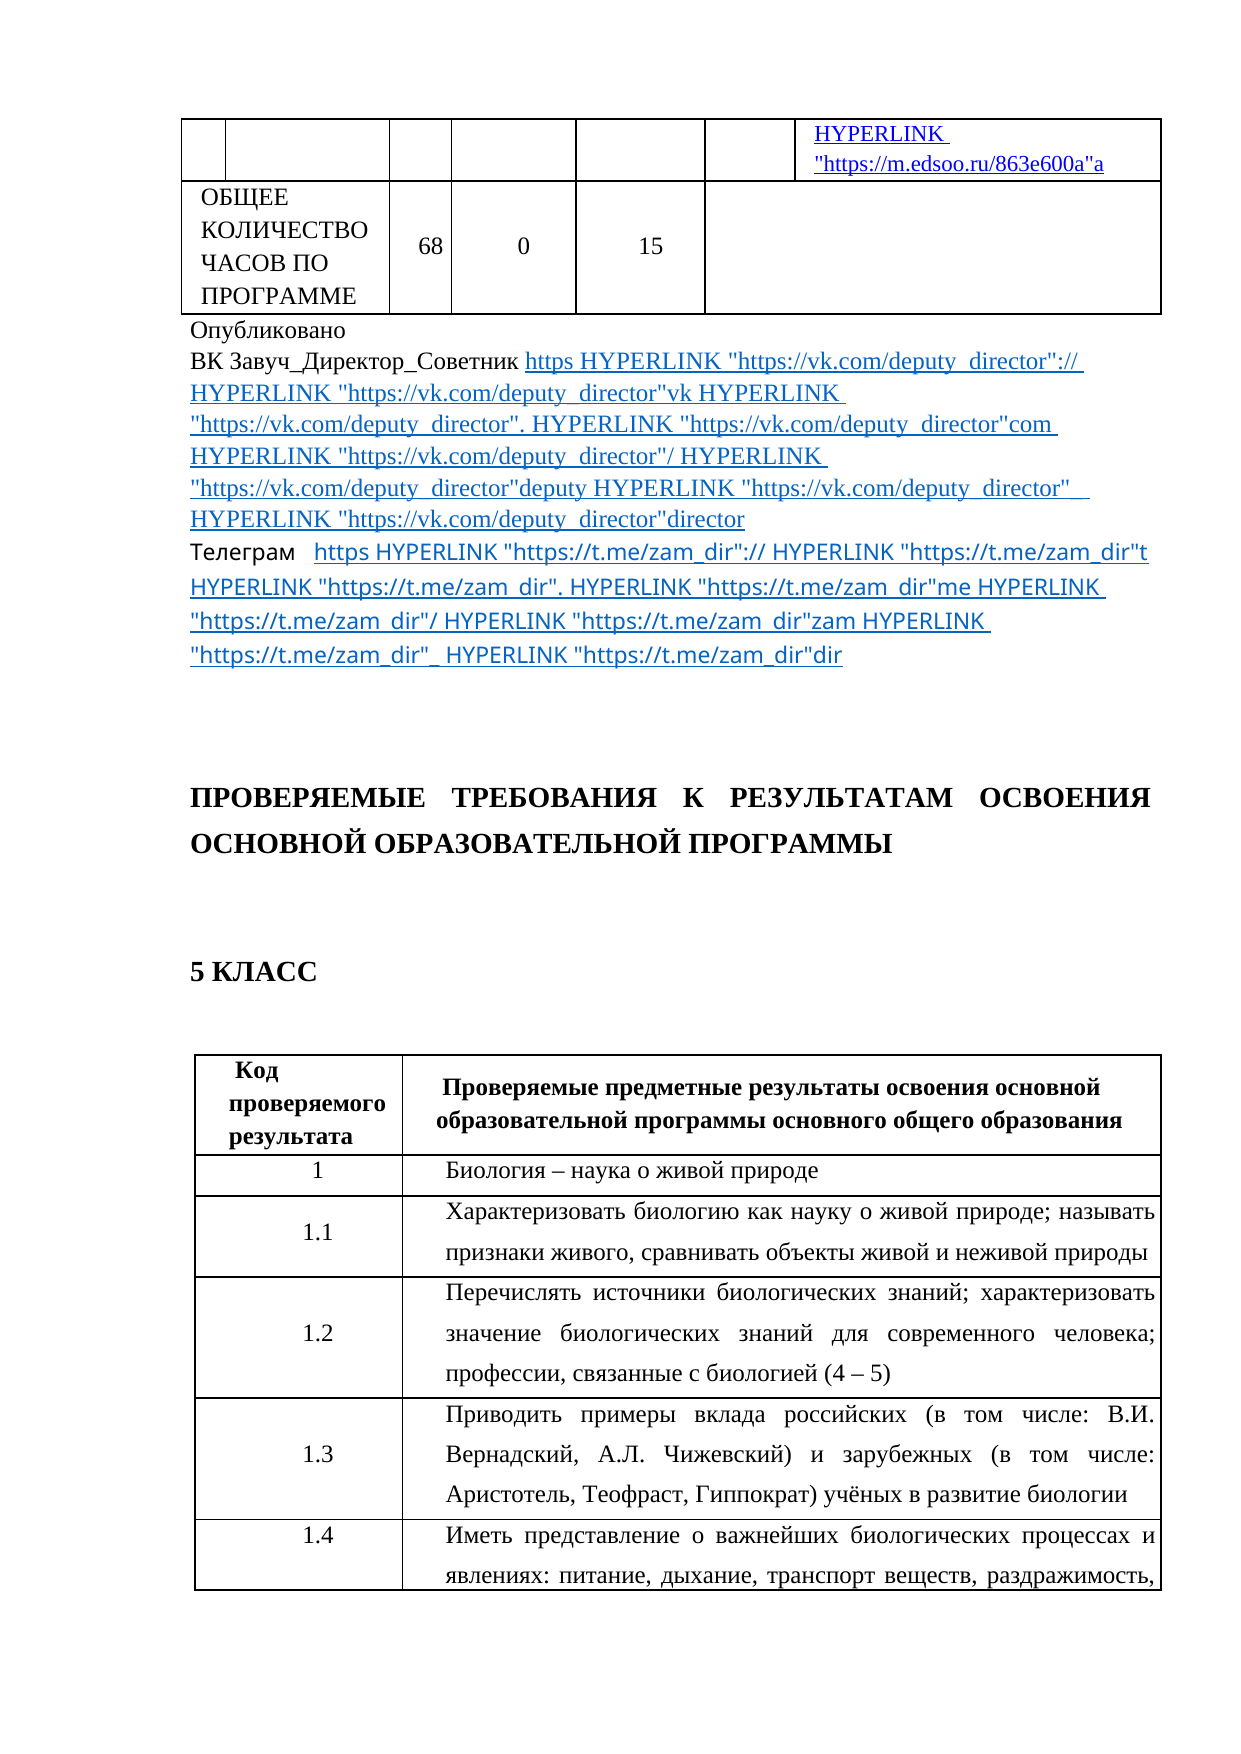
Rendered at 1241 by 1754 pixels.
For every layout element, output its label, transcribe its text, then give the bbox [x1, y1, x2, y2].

text Опубликовано ВК Завуч_Директор_Советник https HYPERLINK "https://vk.com/deputy_director":// HYPERLINK "https://vk.com/deputy_director"vk HYPERLINK "https://vk.com/deputy_director". HYPERLINK "https://vk.com/deputy_director"com HYPERLINK "https://vk.com/deputy_director"/ HYPERLINK "https://vk.com/deputy_director"deputy HYPERLINK "https://vk.com/deputy_director"_ HYPERLINK "https://vk.com/deputy_director"director Телеграм https HYPERLINK "https://t.me/zam_dir":// HYPERLINK "https://t.me/zam_dir"t HYPERLINK "https://t.me/zam_dir". HYPERLINK "https://t.me/zam_dir"me HYPERLINK "https://t.me/zam_dir"/ HYPERLINK "https://t.me/zam_dir"zam HYPERLINK "https://t.me/zam_dir"_ HYPERLINK "https://t.me/zam_dir"dir [190, 315, 1152, 671]
text 5 КЛАСС [190, 954, 1152, 988]
text ПРОВЕРЯЕМЫЕ ТРЕБОВАНИЯ К РЕЗУЛЬТАТАМ ОСВОЕНИЯ ОСНОВНОЙ ОБРАЗОВАТЕЛЬНОЙ ПРОГРАММЫ [190, 780, 1152, 860]
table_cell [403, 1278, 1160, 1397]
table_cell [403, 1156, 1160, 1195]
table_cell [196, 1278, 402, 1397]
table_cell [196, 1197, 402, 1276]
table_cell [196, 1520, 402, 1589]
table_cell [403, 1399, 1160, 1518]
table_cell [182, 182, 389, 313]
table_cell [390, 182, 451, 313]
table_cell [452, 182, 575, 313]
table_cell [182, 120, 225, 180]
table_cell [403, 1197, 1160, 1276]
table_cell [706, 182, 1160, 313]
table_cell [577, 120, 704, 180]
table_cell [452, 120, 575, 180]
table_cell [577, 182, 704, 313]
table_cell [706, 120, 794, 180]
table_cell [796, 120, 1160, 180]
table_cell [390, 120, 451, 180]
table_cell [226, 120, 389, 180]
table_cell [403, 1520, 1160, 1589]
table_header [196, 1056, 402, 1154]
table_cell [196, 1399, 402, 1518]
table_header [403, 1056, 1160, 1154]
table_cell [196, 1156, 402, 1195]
